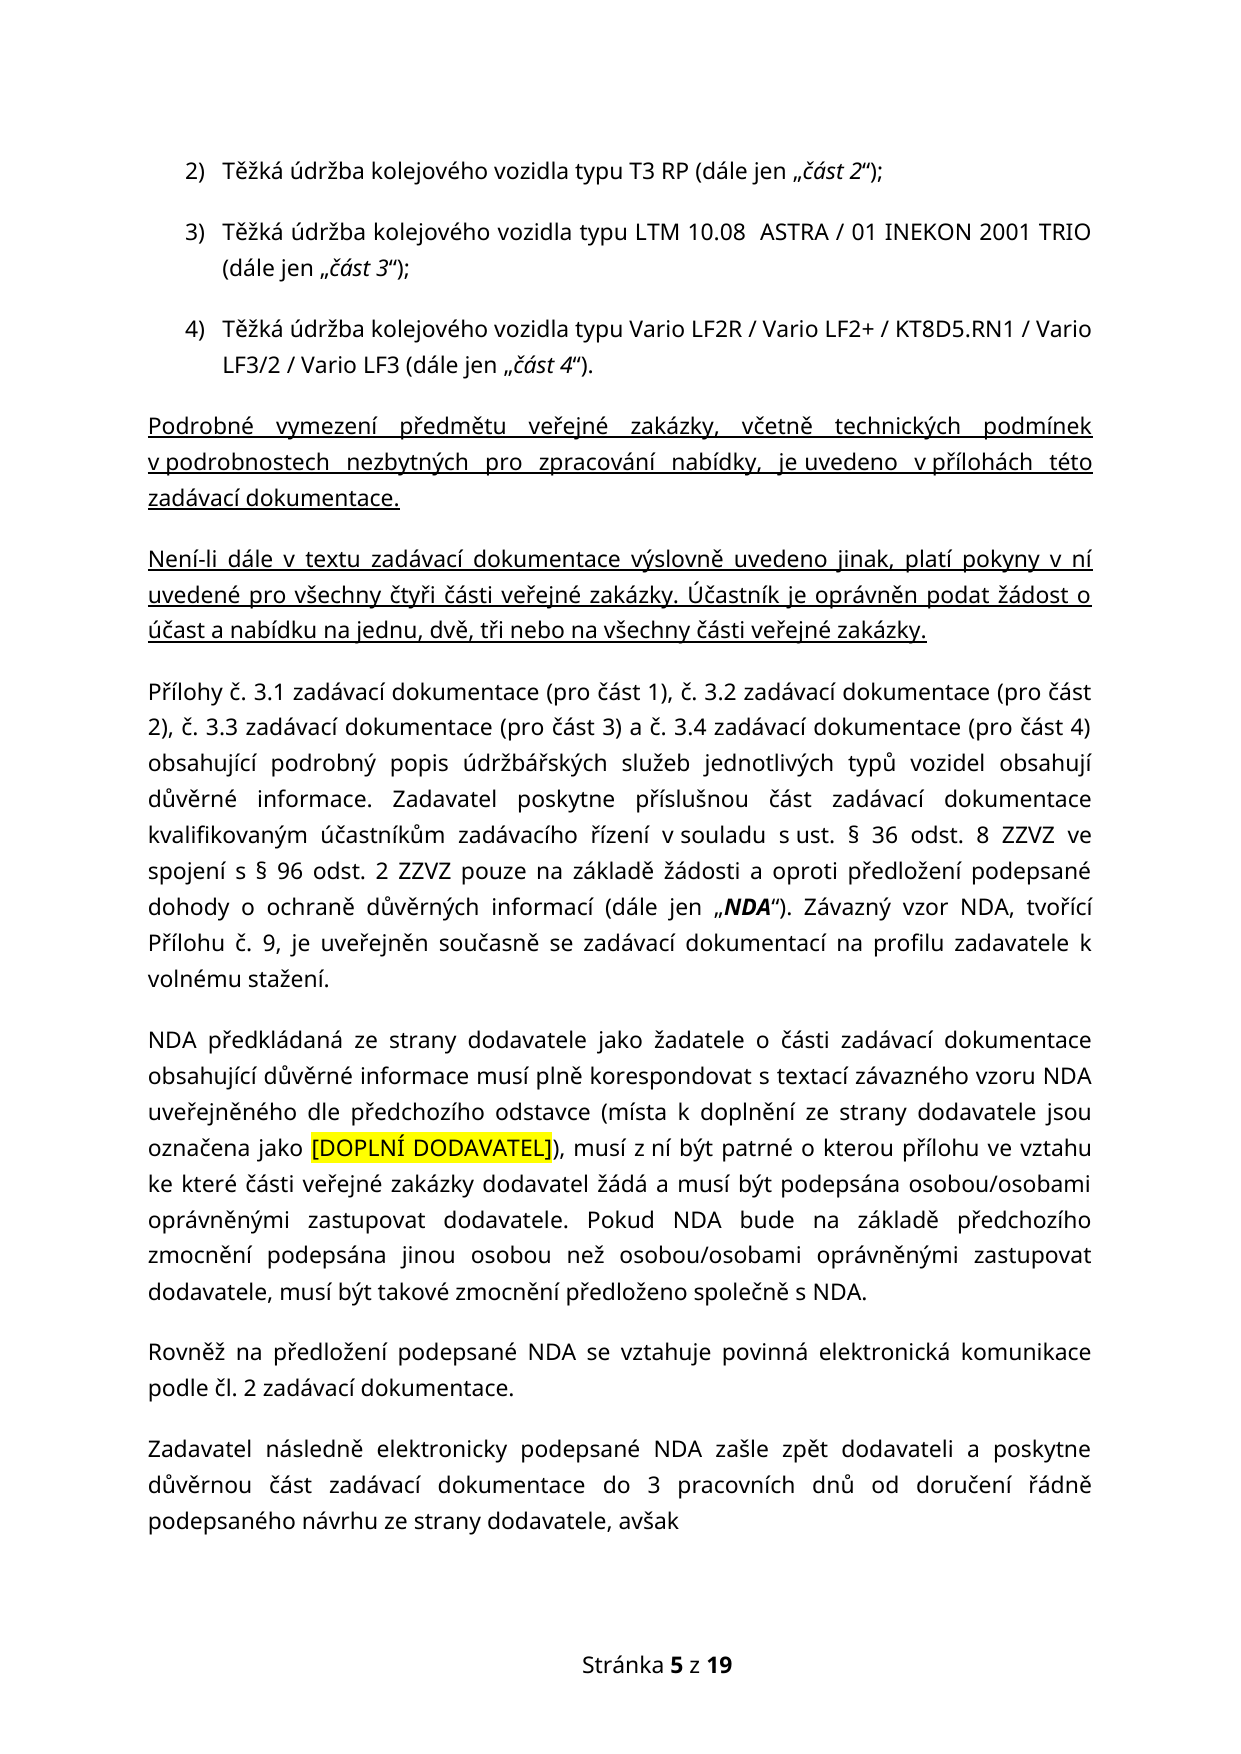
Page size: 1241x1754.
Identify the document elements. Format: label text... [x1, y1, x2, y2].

text Není-li dále v textu zadávací dokumentace výslovně uvedeno jinak, platí pokyny v ní uvedené pro všechny čtyři části veřejné zakázky. Účastník je oprávněn podat žádost o účast a nabídku na jednu, dvě, tři nebo na všechny části veřejné zakázky. [148, 543, 1093, 569]
text Přílohy č. 3.1 zadávací dokumentace (pro část 1), č. 3.2 zadávací dokumentace (pro část 2), č. 3.3 zadávací dokumentace (pro část 3) a č. 3.4 zadávací dokumentace (pro část 4) obsahující podrobný popis údržbářských služeb jednotlivých typů vozidel obsahují důvěrné informace. Zadavatel poskytne příslušnou část zadávací dokumentace kvalifikovaným účastníkům zadávacího řízení v souladu s ust. § 36 odst. 8 ZZVZ ve spojení s § 96 odst. 2 ZZVZ pouze na základě žádosti a oproti předložení podepsané dohody o ochraně důvěrných informací (dále jen „NDA“). Závazný vzor NDA, tvořící Přílohu č. 9, je uveřejněn současně se zadávací dokumentací na profilu zadavatele k volnému stažení. [148, 675, 1093, 994]
list Těžká údržba kolejového vozidla typu Vario LF2R / Vario LF2+ / KT8D5.RN1 / Vario LF3/2 / Vario LF3 (dále jen „část 4“). [185, 313, 1093, 380]
text Podrobné vymezení předmětu veřejné zakázky, včetně technických podmínek v podrobnostech nezbytných pro zpracování nabídky, je uvedeno v přílohách této zadávací dokumentace. [148, 438, 1093, 472]
text Zadavatel následně elektronicky podepsané NDA zašle zpět dodavateli a poskytne důvěrnou část zadávací dokumentace do 3 pracovních dnů od doručení řádně podepsaného návrhu ze strany dodavatele, avšak [148, 1433, 1093, 1536]
list Těžká údržba kolejového vozidla typu LTM 10.08 ASTRA / 01 INEKON 2001 TRIO (dále jen „část 3“); [185, 216, 1093, 283]
text Podrobné vymezení předmětu veřejné zakázky, včetně technických podmínek v podrobnostech nezbytných pro zpracování nabídky, je uvedeno v přílohách této zadávací dokumentace. [148, 474, 1093, 513]
list Těžká údržba kolejového vozidla typu T3 RP (dále jen „část 2“); [185, 155, 1093, 186]
text NDA předkládaná ze strany dodavatele jako žadatele o části zadávací dokumentace obsahující důvěrné informace musí plně korespondovat s textací závazného vzoru NDA uveřejněného dle předchozího odstavce (místa k doplnění ze strany dodavatele jsou označena jako [DOPLNÍ DODAVATEL]), musí z ní být patrné o kterou přílohu ve vztahu ke které části veřejné zakázky dodavatel žádá a musí být podepsána osobou/osobami oprávněnými zastupovat dodavatele. Pokud NDA bude na základě předchozího zmocnění podepsána jinou osobou než osobou/osobami oprávněnými zastupovat dodavatele, musí být takové zmocnění předloženo společně s NDA. [148, 1024, 1093, 1307]
text Podrobné vymezení předmětu veřejné zakázky, včetně technických podmínek v podrobnostech nezbytných pro zpracování nabídky, je uvedeno v přílohách této zadávací dokumentace. [148, 410, 1093, 436]
text Není-li dále v textu zadávací dokumentace výslovně uvedeno jinak, platí pokyny v ní uvedené pro všechny čtyři části veřejné zakázky. Účastník je oprávněn podat žádost o účast a nabídku na jednu, dvě, tři nebo na všechny části veřejné zakázky. [148, 571, 1093, 646]
text Rovněž na předložení podepsané NDA se vztahuje povinná elektronická komunikace podle čl. 2 zadávací dokumentace. [148, 1336, 1093, 1403]
